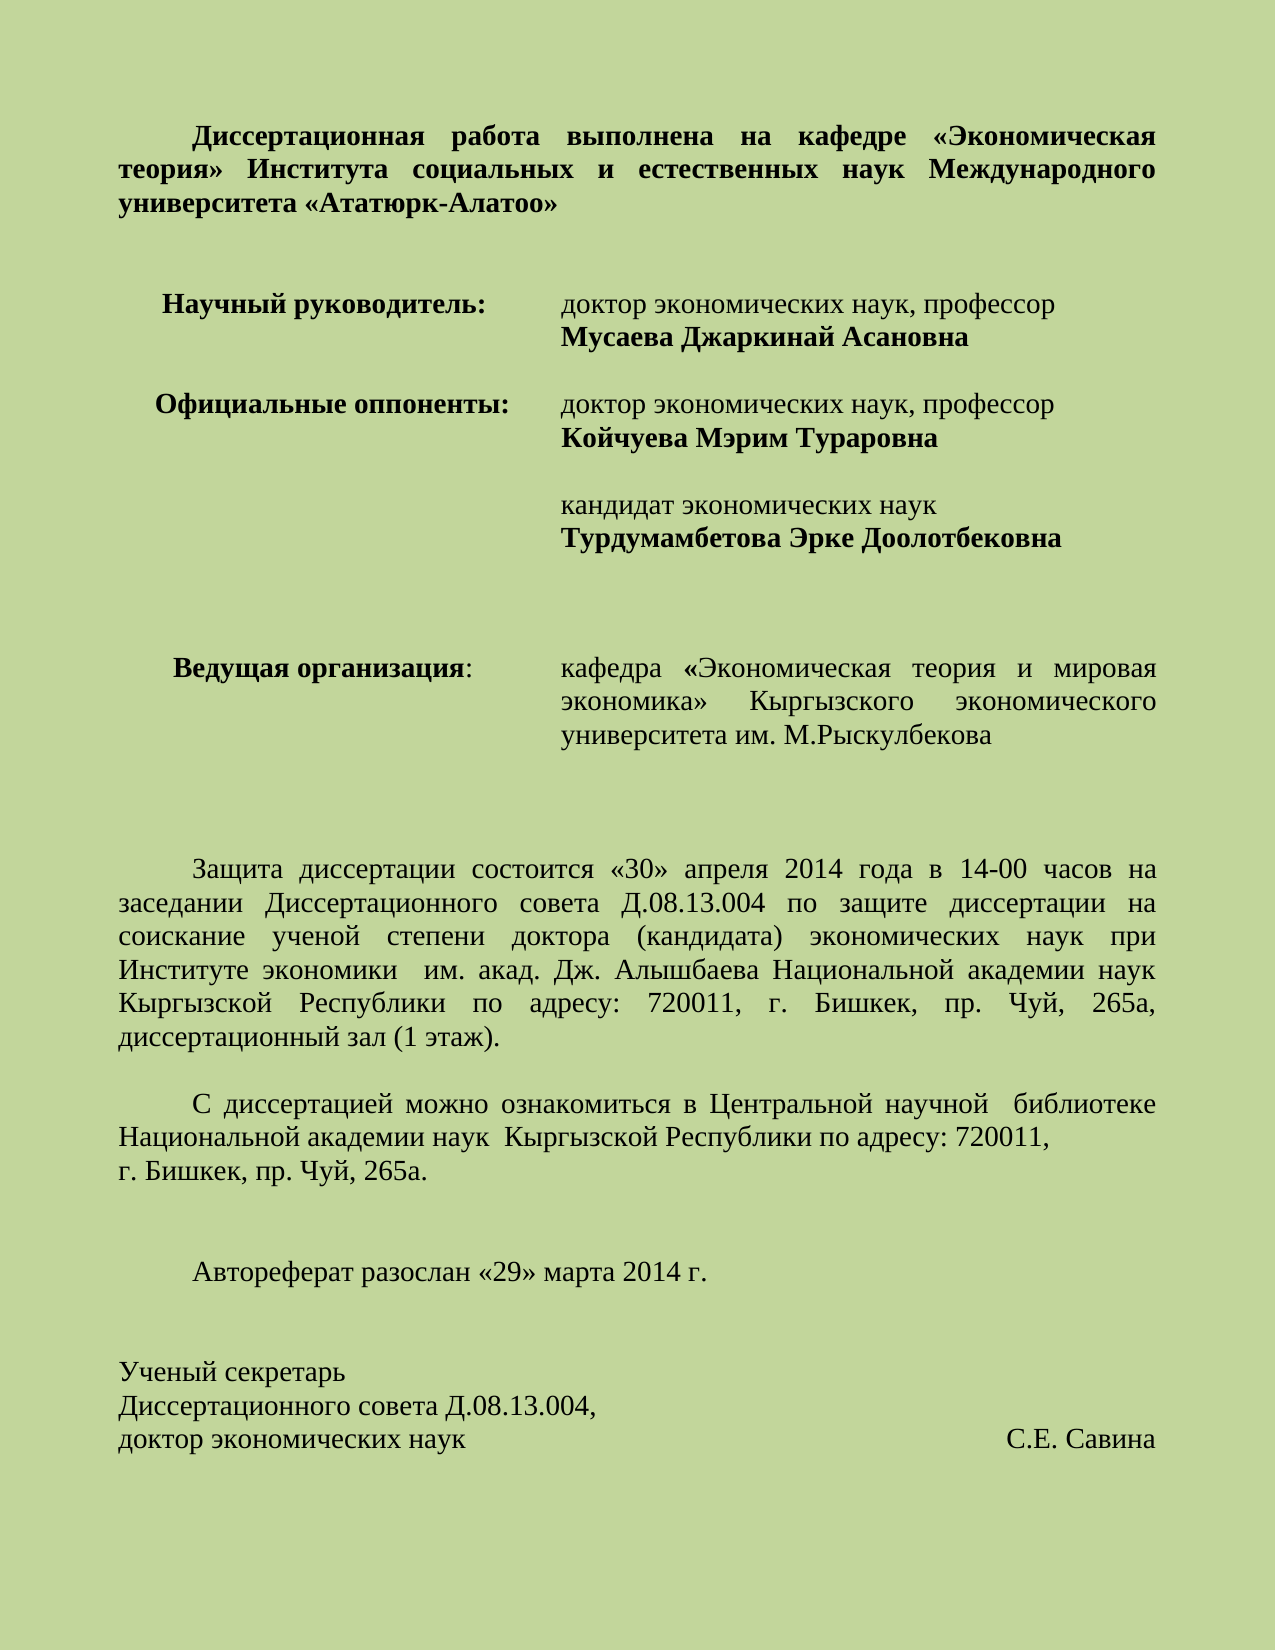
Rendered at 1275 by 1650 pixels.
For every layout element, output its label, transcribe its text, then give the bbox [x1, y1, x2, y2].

text кандидат экономических наук [118, 487, 1157, 521]
text С диссертацией можно ознакомиться в Центральной научной библиотеке Национальной академии наук Кыргызской Республики по адресу: 720011, [118, 1086, 1157, 1153]
text доктор экономических наук С.Е. Савина [118, 1421, 1157, 1455]
text Ведущая организация: кафедра «Экономическая теория и мировая экономика» Кыргызского экономического университета им. М.Рыскулбекова [173, 650, 1157, 751]
text Официальные оппоненты: доктор экономических наук, профессор [118, 386, 1157, 420]
text Автореферат разослан «29» марта 2014 г. [118, 1254, 1157, 1287]
text Ученый секретарь [118, 1354, 1157, 1388]
text Научный руководитель: доктор экономических наук, профессор [118, 286, 1157, 319]
text Мусаева Джаркинай Асановна [118, 319, 1157, 353]
text г. Бишкек, пр. Чуй, 265а. [118, 1153, 1157, 1187]
text Диссертационная работа выполнена на кафедре «Экономическая теория» Института социальных и естественных наук Международного университета «Ататюрк-Алатоо» [118, 118, 1157, 219]
text Турдумамбетова Эрке Доолотбековна [118, 521, 1157, 554]
text Диссертационного совета Д.08.13.004, [118, 1388, 1157, 1421]
text Койчуева Мэрим Тураровна [532, 420, 1157, 453]
text Защита диссертации состоится «30» апреля 2014 года в 14-00 часов на заседании Диссертационного совета Д.08.13.004 по защите диссертации на соискание ученой степени доктора (кандидата) экономических наук при Институте экономики им. акад. Дж. Алышбаева Национальной академии наук Кыргызской Республики по адресу: 720011, г. Бишкек, пр. Чуй, 265а, диссертационный зал (1 этаж). [118, 851, 1157, 1052]
